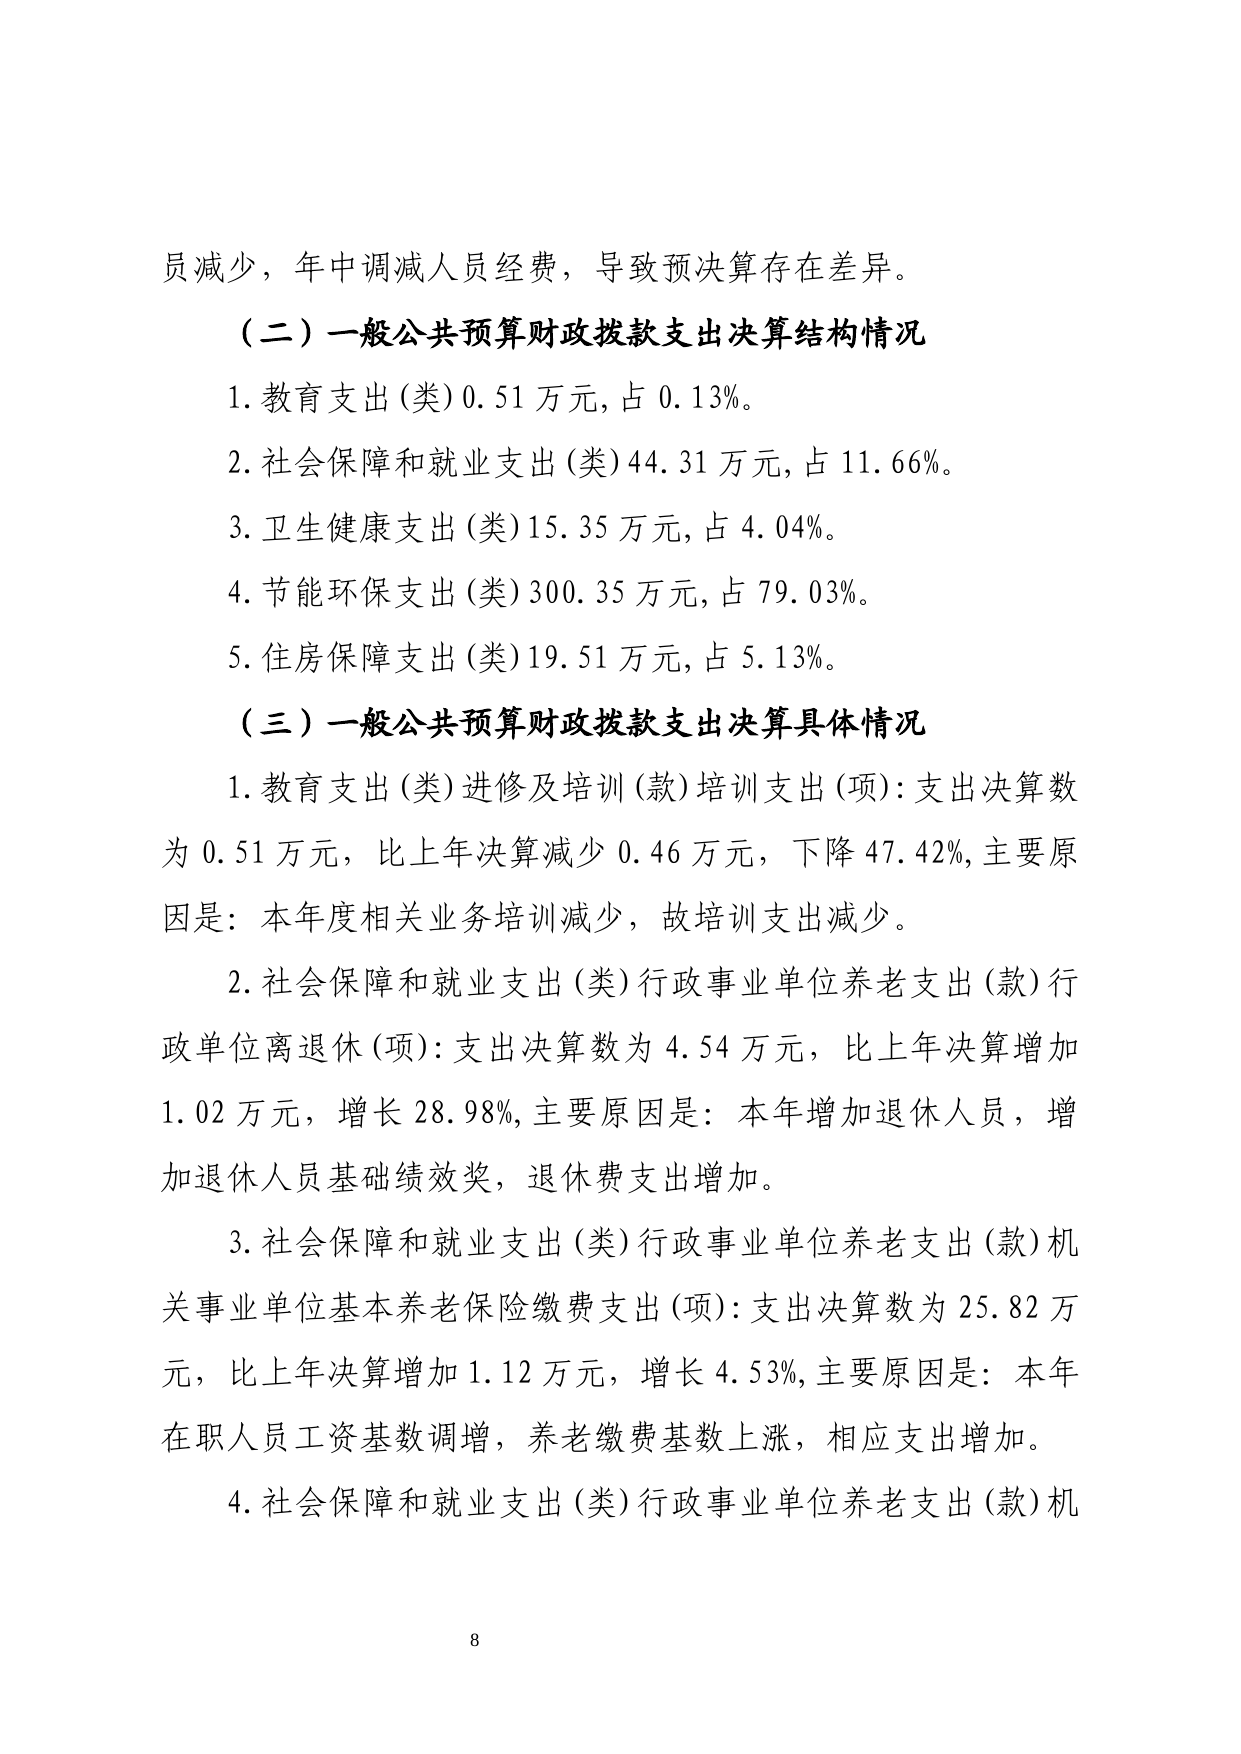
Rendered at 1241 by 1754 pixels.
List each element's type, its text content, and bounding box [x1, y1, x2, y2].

text 1.教育支出(类)0.51万元,占0.13%。 [159, 363, 1081, 428]
text 2.社会保障和就业支出(类)行政事业单位养老支出(款)行政单位离退休(项):支出决算数为4.54万元，比上年决算增加1.02万元，增长28.98%,主要原因是：本年增加退休人员，增加退休人员基础绩效奖，退休费支出增加。 [159, 948, 1081, 1208]
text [159, 1468, 1081, 1533]
text 3.社会保障和就业支出(类)行政事业单位养老支出(款)机关事业单位基本养老保险缴费支出(项):支出决算数为25.82万元，比上年决算增加1.12万元，增长4.53%,主要原因是：本年在职人员工资基数调增，养老缴费基数上涨，相应支出增加。 [159, 1208, 1081, 1468]
text 5.住房保障支出(类)19.51万元,占5.13%。 [159, 623, 1081, 688]
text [159, 233, 1081, 298]
text （二）一般公共预算财政拨款支出决算结构情况 [159, 298, 1081, 363]
text （三）一般公共预算财政拨款支出决算具体情况 [159, 688, 1081, 753]
text 1.教育支出(类)进修及培训(款)培训支出(项):支出决算数为0.51万元，比上年决算减少0.46万元，下降47.42%,主要原因是：本年度相关业务培训减少，故培训支出减少。 [159, 753, 1081, 948]
text 3.卫生健康支出(类)15.35万元,占4.04%。 [159, 493, 1081, 558]
text 2.社会保障和就业支出(类)44.31万元,占11.66%。 [159, 428, 1081, 493]
text 4.节能环保支出(类)300.35万元,占79.03%。 [159, 558, 1081, 623]
